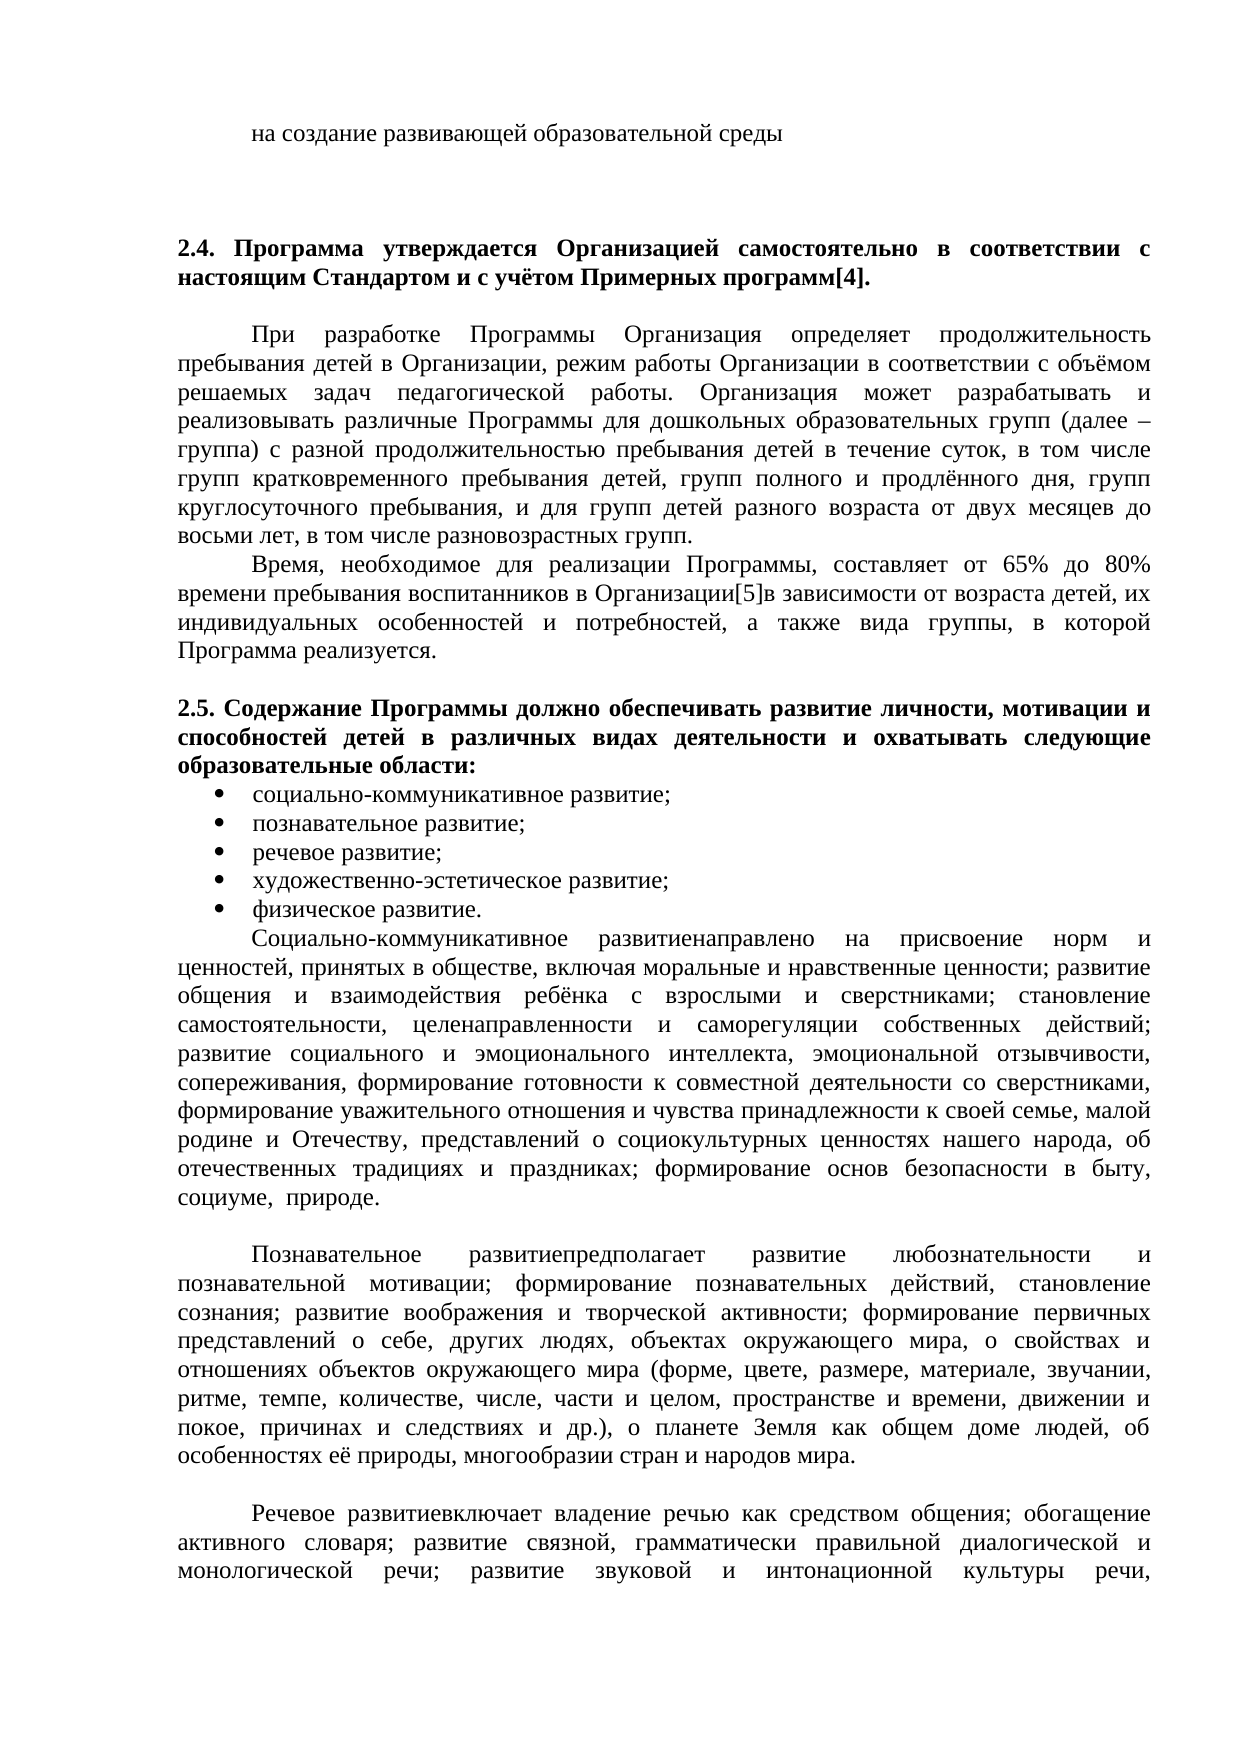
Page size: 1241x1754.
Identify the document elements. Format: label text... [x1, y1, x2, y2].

text 2.4. Программа утверждается Организацией самостоятельно в соответствии с настоящим Стандартом и с учётом Примерных программ[4]. [177, 233, 1152, 291]
list физическое развитие. [215, 894, 1152, 923]
list социально‑коммуникативное развитие; [215, 779, 1152, 808]
text Время, необходимое для реализации Программы, составляет от 65% до 80% времени пребывания воспитанников в Организации[5]в зависимости от возраста детей, их индивидуальных особенностей и потребностей, а также вида группы, в которой Программа реализуется. [177, 549, 1152, 664]
list художественно‑эстетическое развитие; [215, 866, 1152, 894]
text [177, 1498, 1152, 1584]
text Социально‑коммуникативное развитиенаправлено на присвоение норм и ценностей, принятых в обществе, включая моральные и нравственные ценности; развитие общения и взаимодействия ребёнка с взрослыми и сверстниками; становление самостоятельности, целенаправленности и саморегуляции собственных действий; развитие социального и эмоционального интеллекта, эмоциональной отзывчивости, сопереживания, формирование готовности к совместной деятельности со сверстниками, формирование уважительного отношения и чувства принадлежности к своей семье, малой родине и Отечеству, представлений о социокультурных ценностях нашего народа, об отечественных традициях и праздниках; формирование основ безопасности в быту, социуме, природе. [177, 923, 1152, 1211]
text При разработке Программы Организация определяет продолжительность пребывания детей в Организации, режим работы Организации в соответствии с объёмом решаемых задач педагогической работы. Организация может разрабатывать и реализовывать различные Программы для дошкольных образовательных групп (далее – группа) с разной продолжительностью пребывания детей в течение суток, в том числе групп кратковременного пребывания детей, групп полного и продлённого дня, групп круглосуточного пребывания, и для групп детей разного возраста от двух месяцев до восьми лет, в том числе разновозрастных групп. [177, 319, 1152, 549]
list речевое развитие; [215, 837, 1152, 866]
text на создание развивающей образовательной среды [177, 118, 1152, 147]
list познавательное развитие; [215, 808, 1152, 837]
text Познавательное развитиепредполагает развитие любознательности и познавательной мотивации; формирование познавательных действий, становление сознания; развитие воображения и творческой активности; формирование первичных представлений о себе, других людях, объектах окружающего мира, о свойствах и отношениях объектов окружающего мира (форме, цвете, размере, материале, звучании, ритме, темпе, количестве, числе, части и целом, пространстве и времени, движении и покое, причинах и следствиях и др.), о планете Земля как общем доме людей, об особенностях её природы, многообразии стран и народов мира. [177, 1239, 1152, 1469]
text 2.5. Содержание Программы должно обеспечивать развитие личности, мотивации и способностей детей в различных видах деятельности и охватывать следующие образовательные области: [177, 693, 1152, 779]
